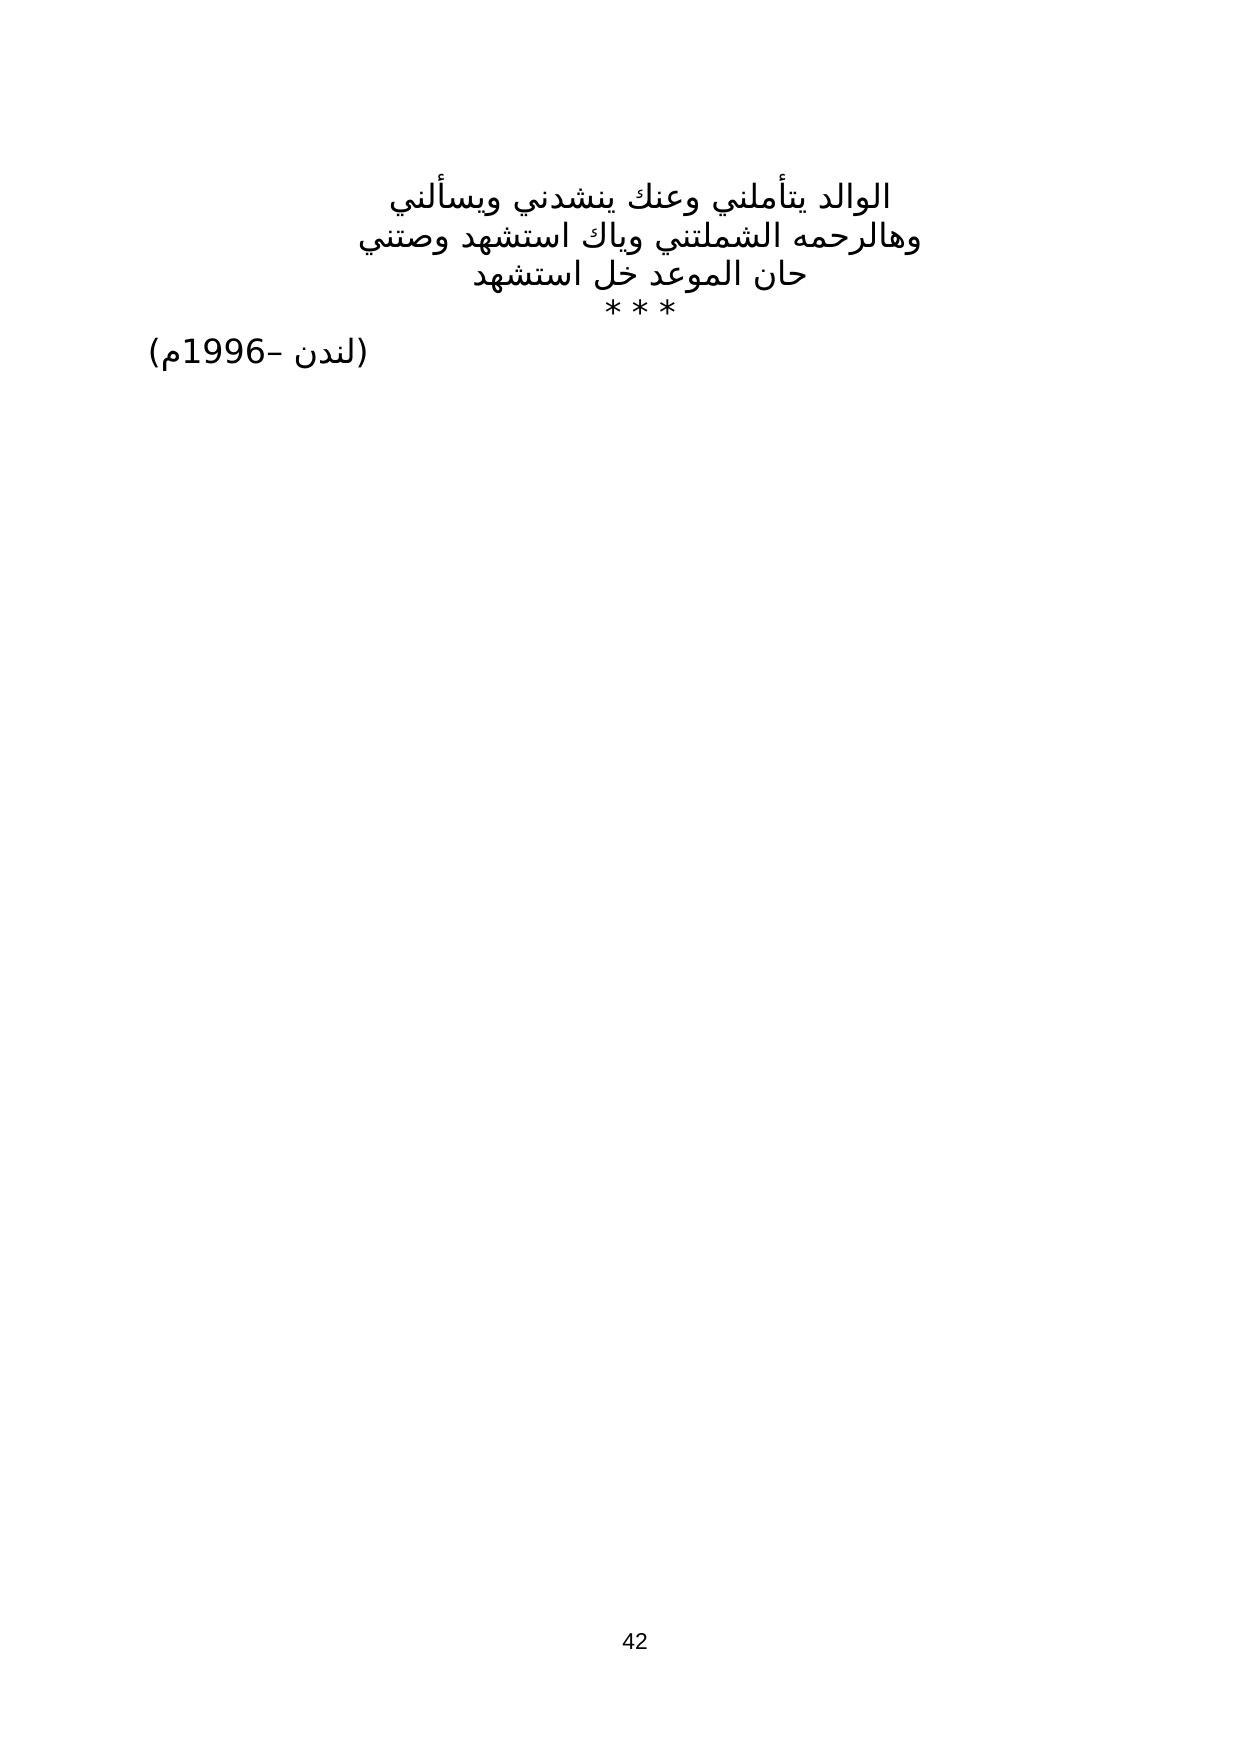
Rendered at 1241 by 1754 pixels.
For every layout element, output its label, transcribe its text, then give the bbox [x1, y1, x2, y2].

text * * * [148, 294, 1122, 333]
text حان الموعد خل استشهد [148, 255, 1122, 294]
text الوالد يتأملني وعنك ينشدني ويسألني [148, 177, 1122, 216]
text (لندن –1996م) [148, 333, 1122, 371]
text وهالرحمه الشملتني وياك استشهد وصتني [148, 216, 1122, 255]
